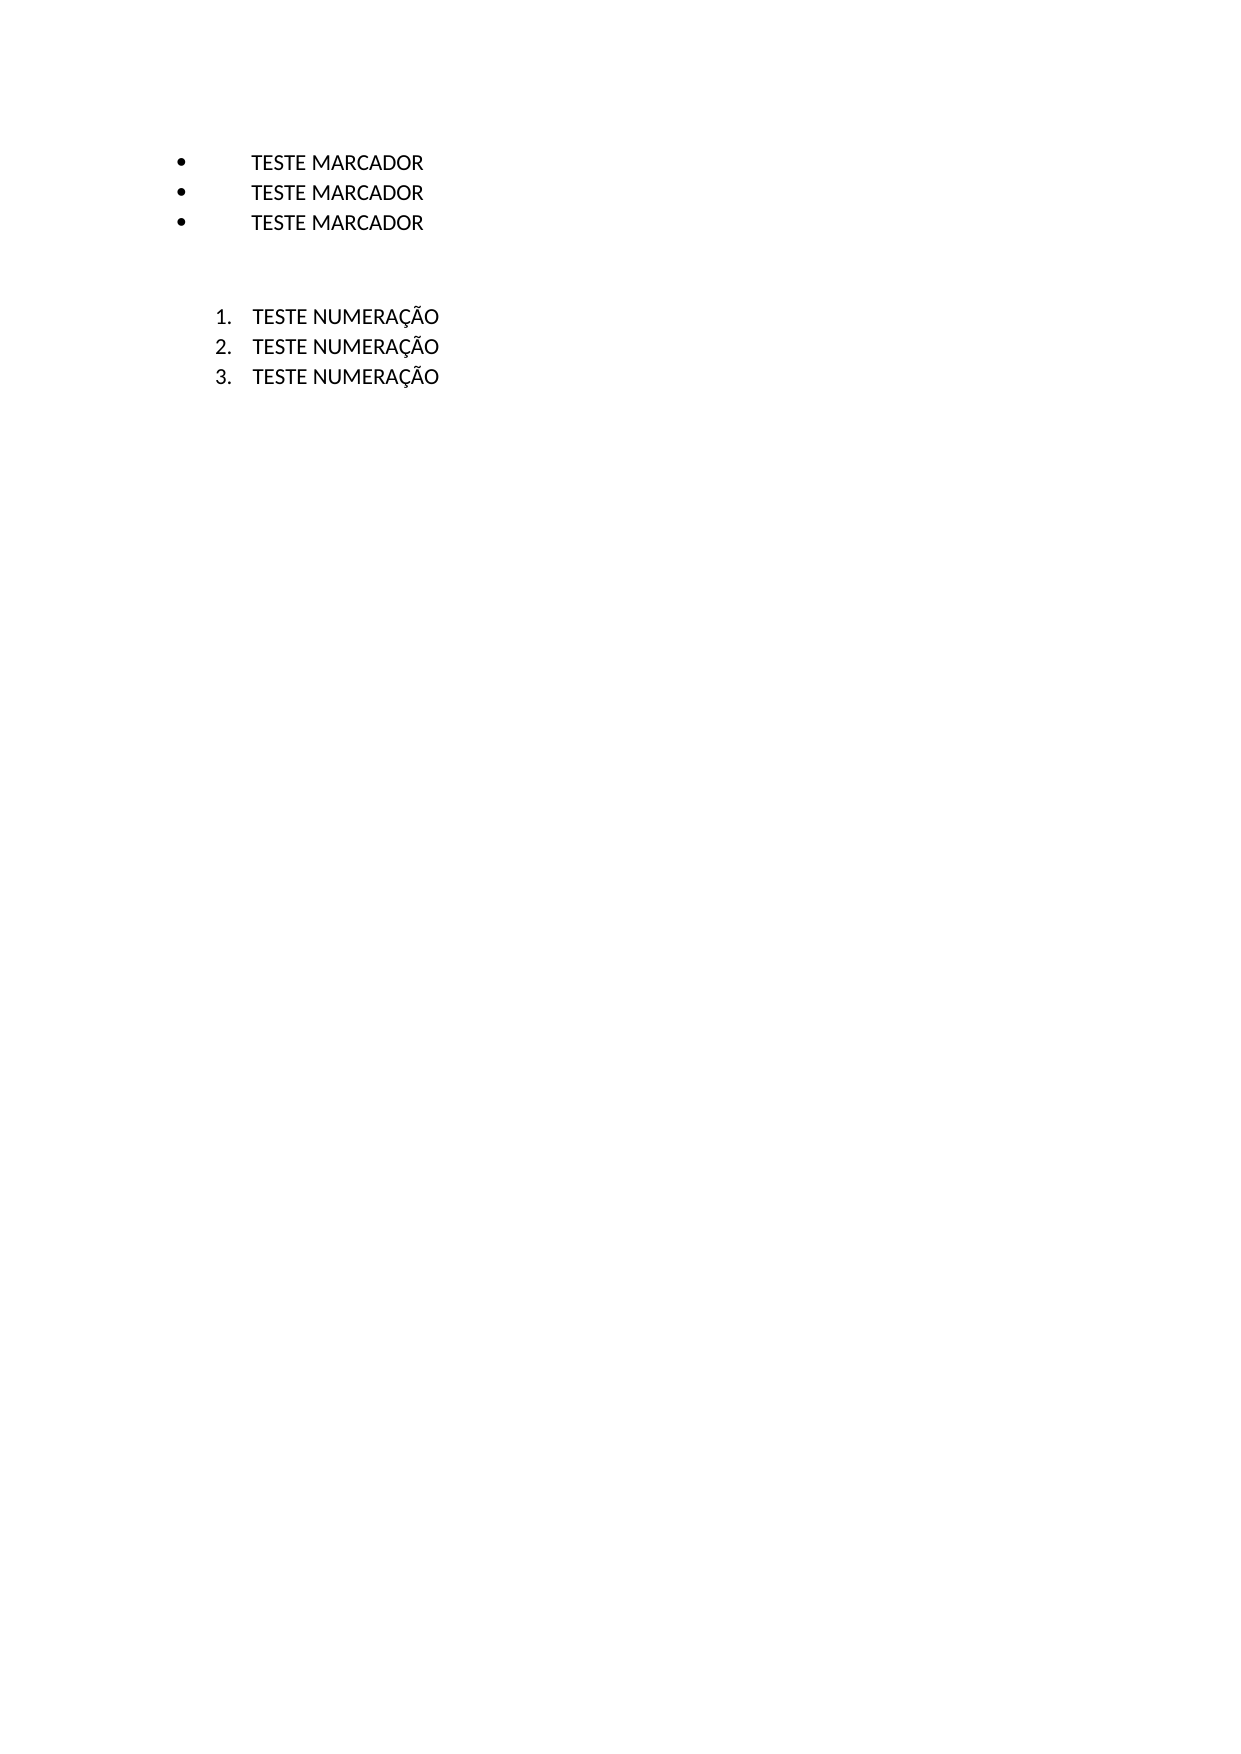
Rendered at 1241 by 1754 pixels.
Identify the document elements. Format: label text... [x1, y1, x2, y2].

list TESTE MARCADOR [177, 208, 1063, 236]
list TESTE MARCADOR [177, 148, 1063, 176]
list TESTE NUMERAÇÃO [215, 302, 1063, 330]
list TESTE NUMERAÇÃO [215, 332, 1063, 360]
list TESTE NUMERAÇÃO [215, 362, 1063, 390]
list TESTE MARCADOR [177, 178, 1063, 206]
